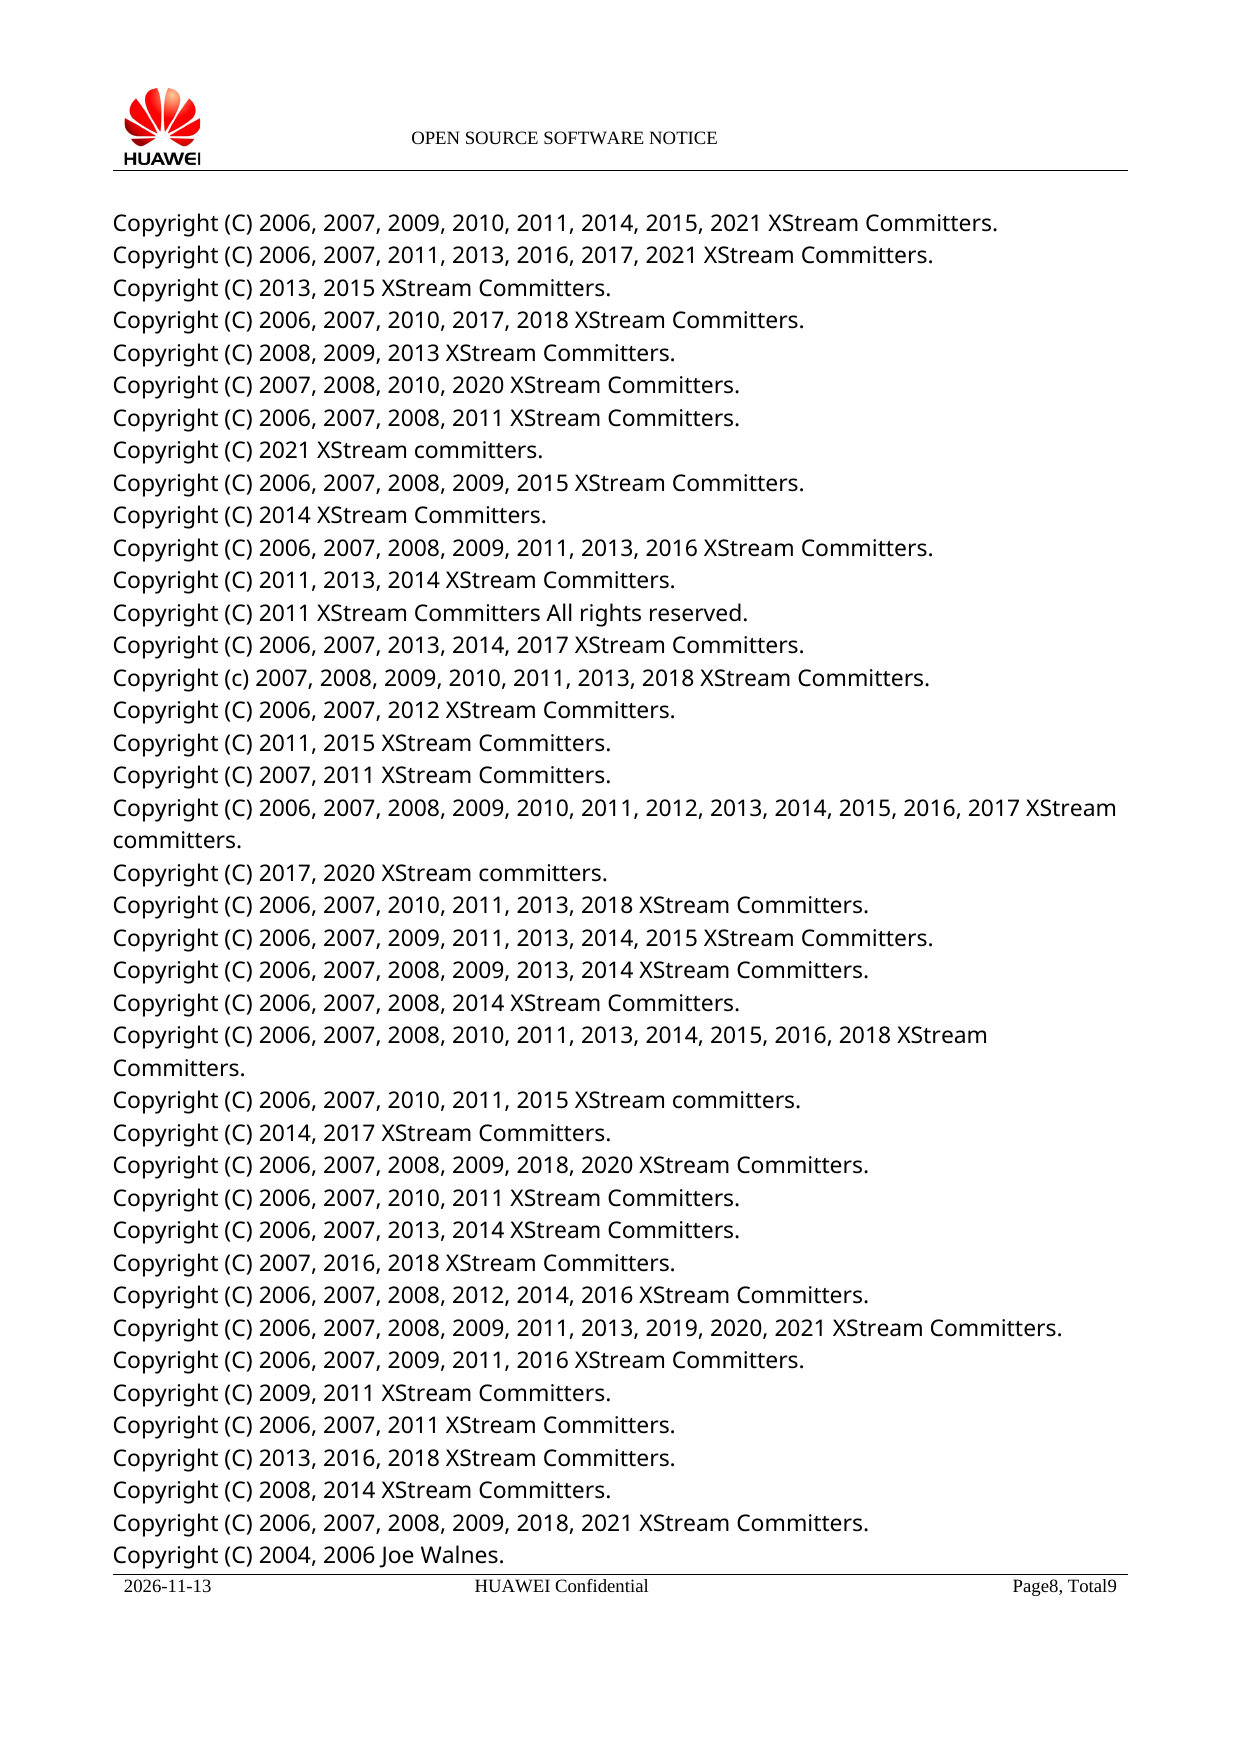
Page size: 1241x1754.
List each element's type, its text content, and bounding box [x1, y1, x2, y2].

picture [124, 88, 201, 165]
